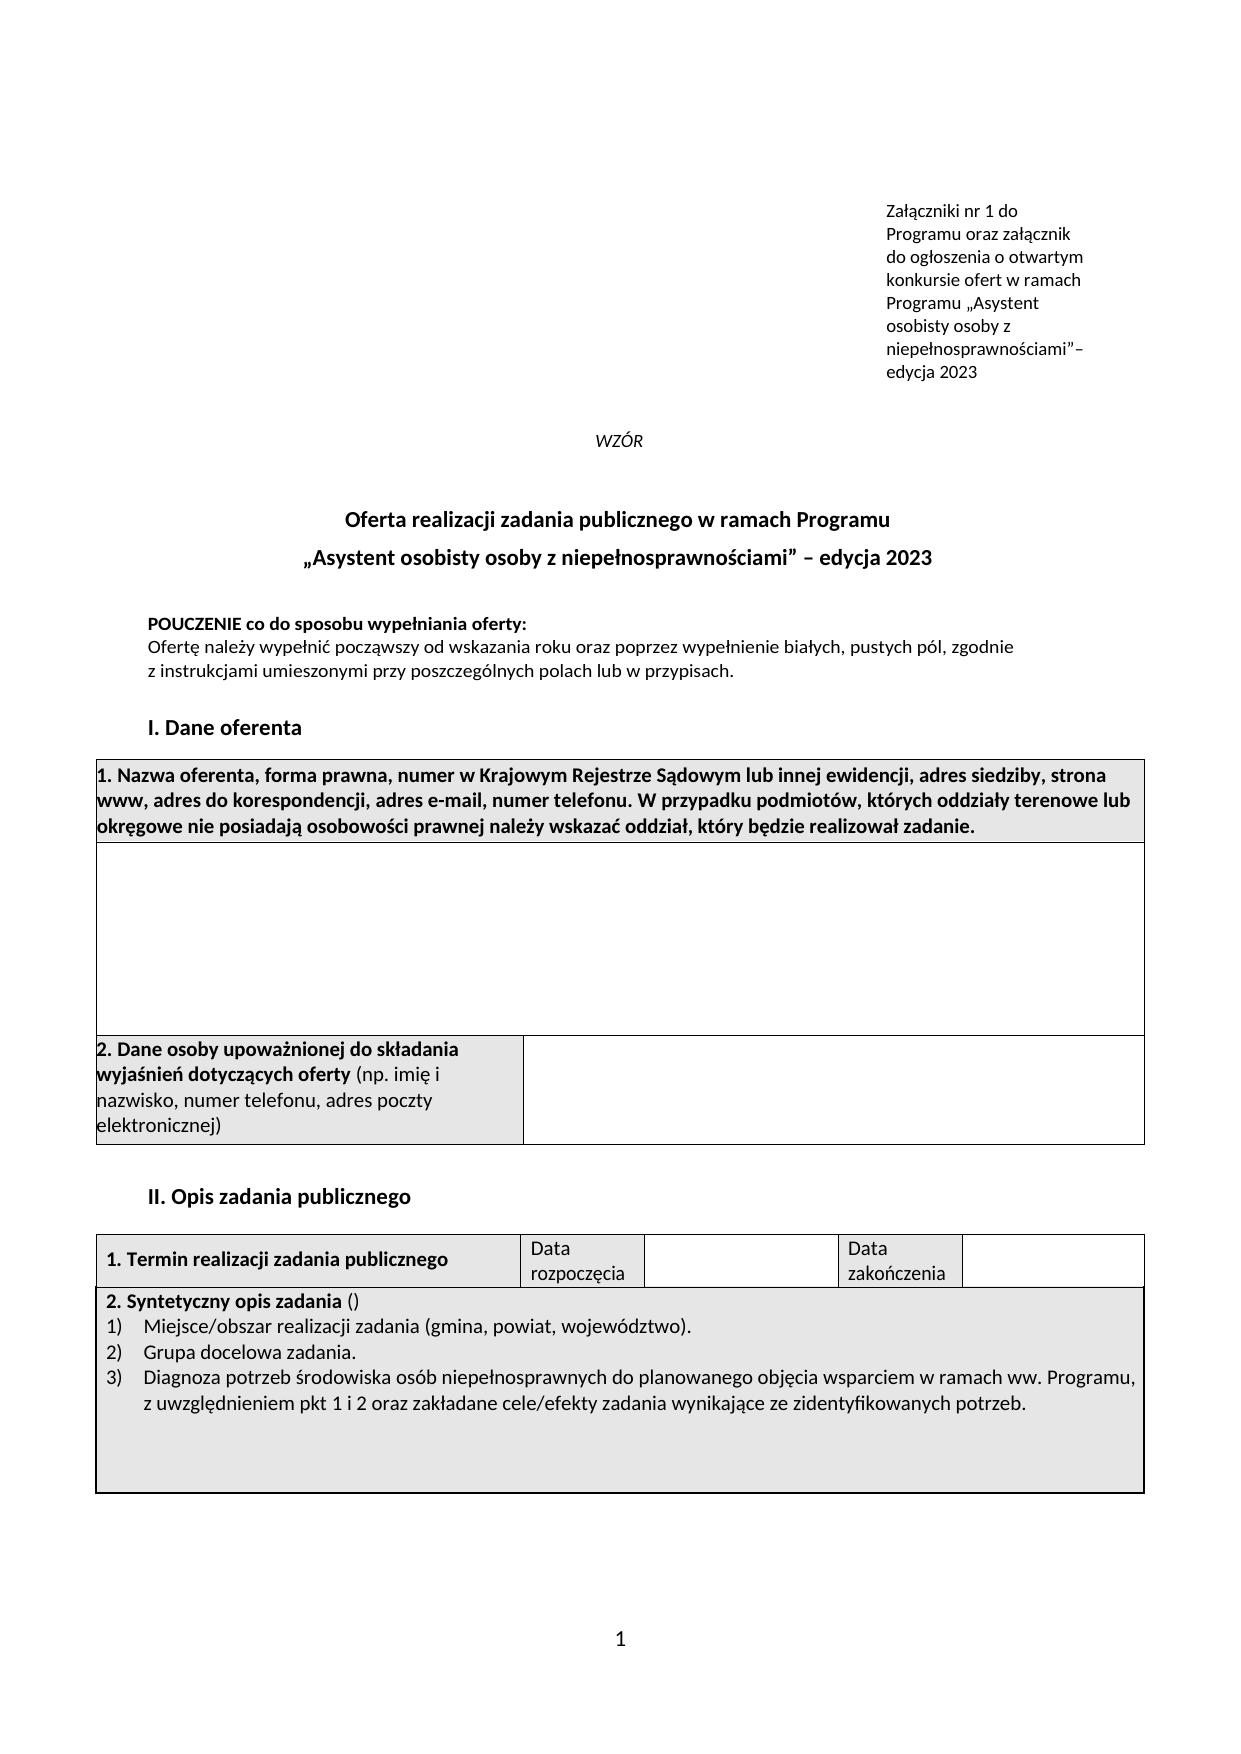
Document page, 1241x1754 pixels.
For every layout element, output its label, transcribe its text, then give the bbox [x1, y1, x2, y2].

table_header 1. Termin realizacji zadania publicznego [97, 1235, 520, 1286]
text POUCZENIE co do sposobu wypełniania oferty: [148, 613, 1093, 636]
table_header Data zakończenia [839, 1235, 962, 1286]
table_header 1. Nazwa oferenta, forma prawna, numer w Krajowym Rejestrze Sądowym lub innej ewidencji, adres siedziby, strona www, adres do korespondencji, adres e-mail, numer telefonu. W przypadku podmiotów, których oddziały terenowe lub okręgowe nie posiadają osobowości prawnej należy wskazać oddział, który będzie realizował zadanie. [97, 760, 1144, 841]
table_header Data rozpoczęcia [521, 1235, 644, 1286]
text Oferta realizacji zadania publicznego w ramach Programu [148, 505, 1088, 533]
text Ofertę należy wypełnić począwszy od wskazania roku oraz poprzez wypełnienie białych, pustych pól, zgodnie z instrukcjami umieszonymi przy poszczególnych polach lub w przypisach. [148, 636, 1093, 682]
table_header [645, 1235, 838, 1286]
table_cell [524, 1036, 1144, 1144]
subtitle II. Opis zadania publicznego [148, 1182, 1093, 1210]
table_header [963, 1235, 1144, 1286]
table_cell 2. Syntetyczny opis zadania () Miejsce/obszar realizacji zadania (gmina, powiat, województwo). Grupa docelowa zadania. Diagnoza potrzeb środowiska osób niepełnosprawnych do planowanego objęcia wsparciem w ramach ww. Programu, z uwzględnieniem pkt 1 i 2 oraz zakładane cele/efekty zadania wynikające ze zidentyfikowanych potrzeb. [97, 1288, 1143, 1492]
table_cell [97, 843, 1144, 1035]
table_cell 2. Dane osoby upoważnionej do składania wyjaśnień dotyczących oferty (np. imię i nazwisko, numer telefonu, adres poczty elektronicznej) [97, 1036, 523, 1144]
text „Asystent osobisty osoby z niepełnosprawnościami” – edycja 2023 [148, 543, 1088, 571]
text I. Dane oferenta [148, 713, 1093, 741]
text Załączniki nr 1 do Programu oraz załącznik do ogłoszenia o otwartym konkursie ofert w ramach Programu „Asystent osobisty osoby z niepełnosprawnościami”– edycja 2023 [886, 199, 1093, 383]
text WZÓR [148, 429, 1093, 452]
